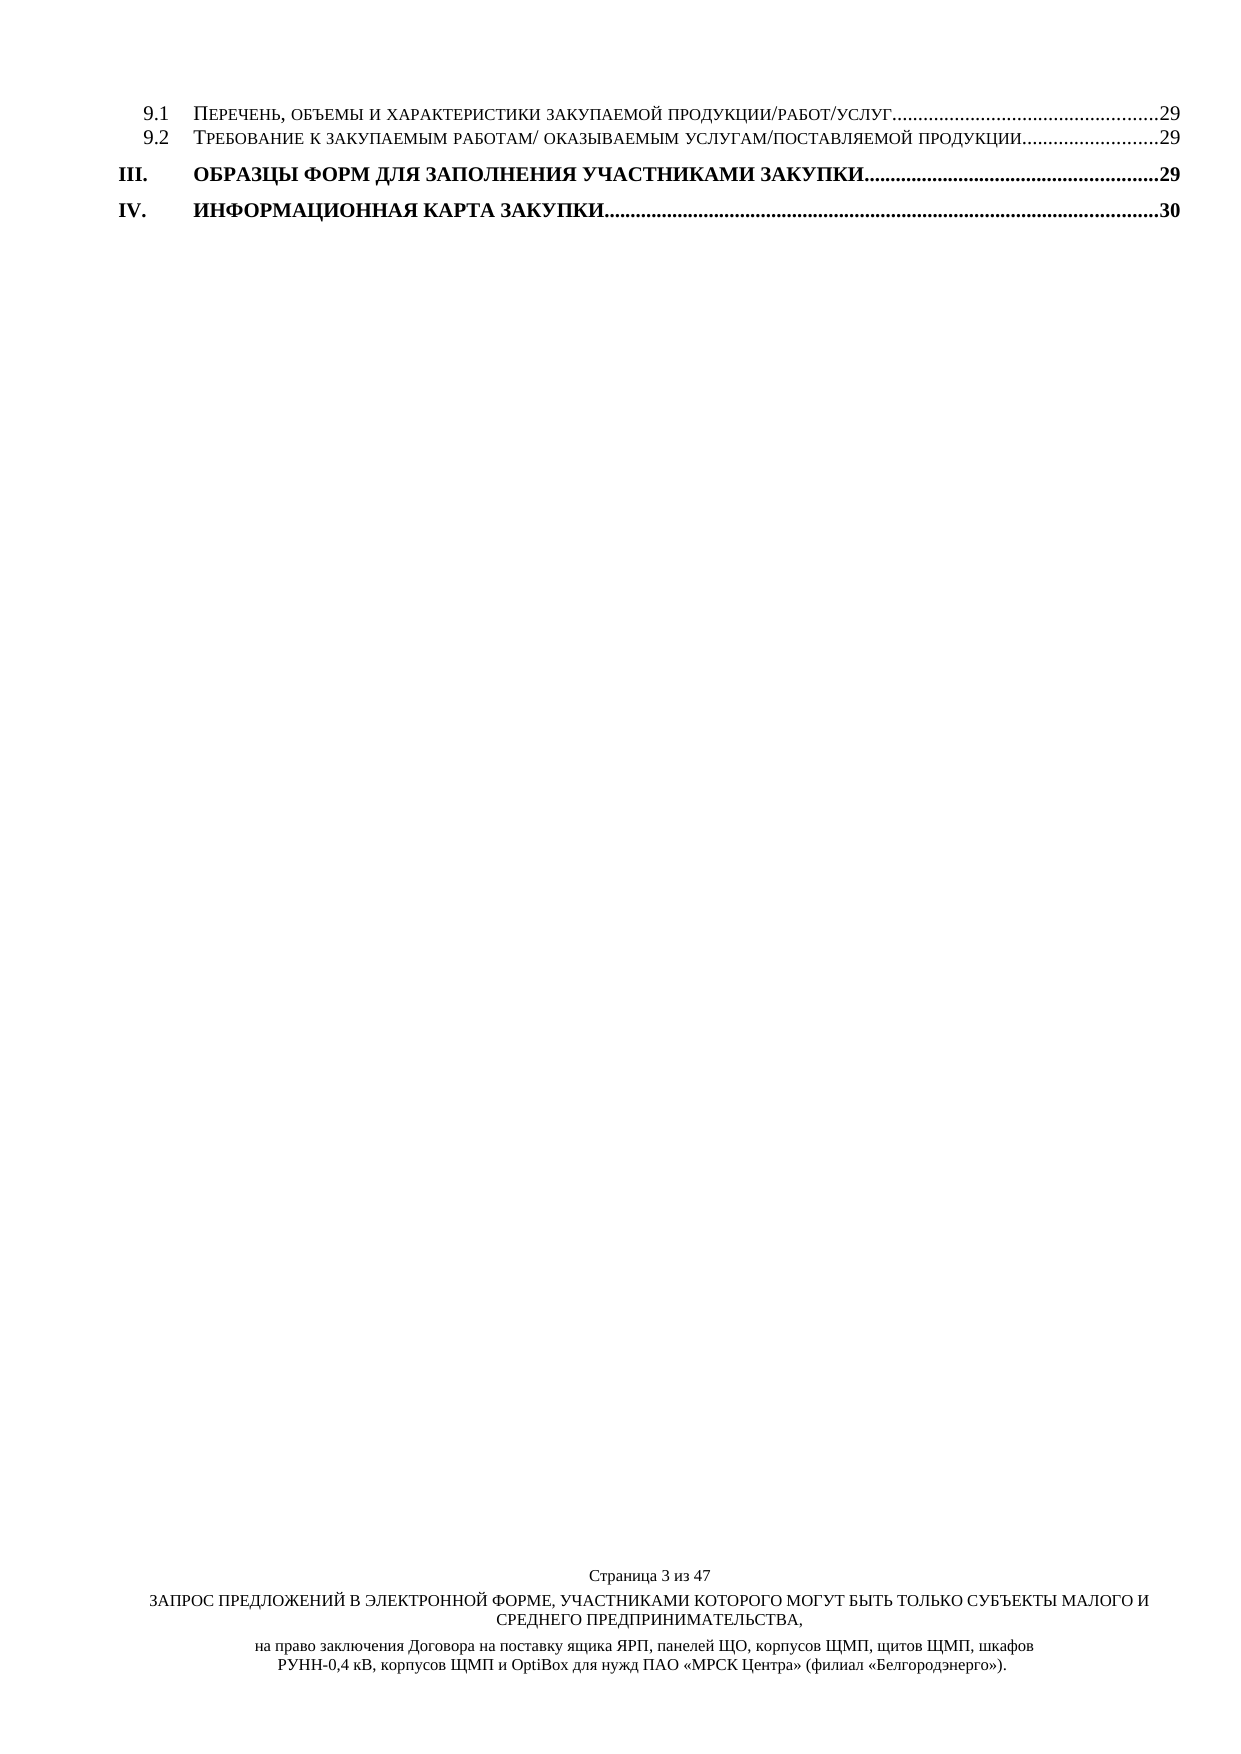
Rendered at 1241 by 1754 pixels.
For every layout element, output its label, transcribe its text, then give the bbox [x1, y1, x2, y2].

text III. ОБРАЗЦЫ ФОРМ ДЛЯ ЗАПОЛНЕНИЯ УЧАСТНИКАМИ ЗАКУПКИ 29 [118, 162, 1181, 186]
text 9.1 Перечень, объемы и характеристики закупаемой продукции/работ/услуг 29 [143, 101, 1181, 125]
text 9.2 Требование к закупаемым работам/ оказываемым услугам/поставляемой продукции 29 [143, 125, 1181, 149]
text IV. ИНФОРМАЦИОННАЯ КАРТА ЗАКУПКИ 30 [118, 198, 1181, 222]
